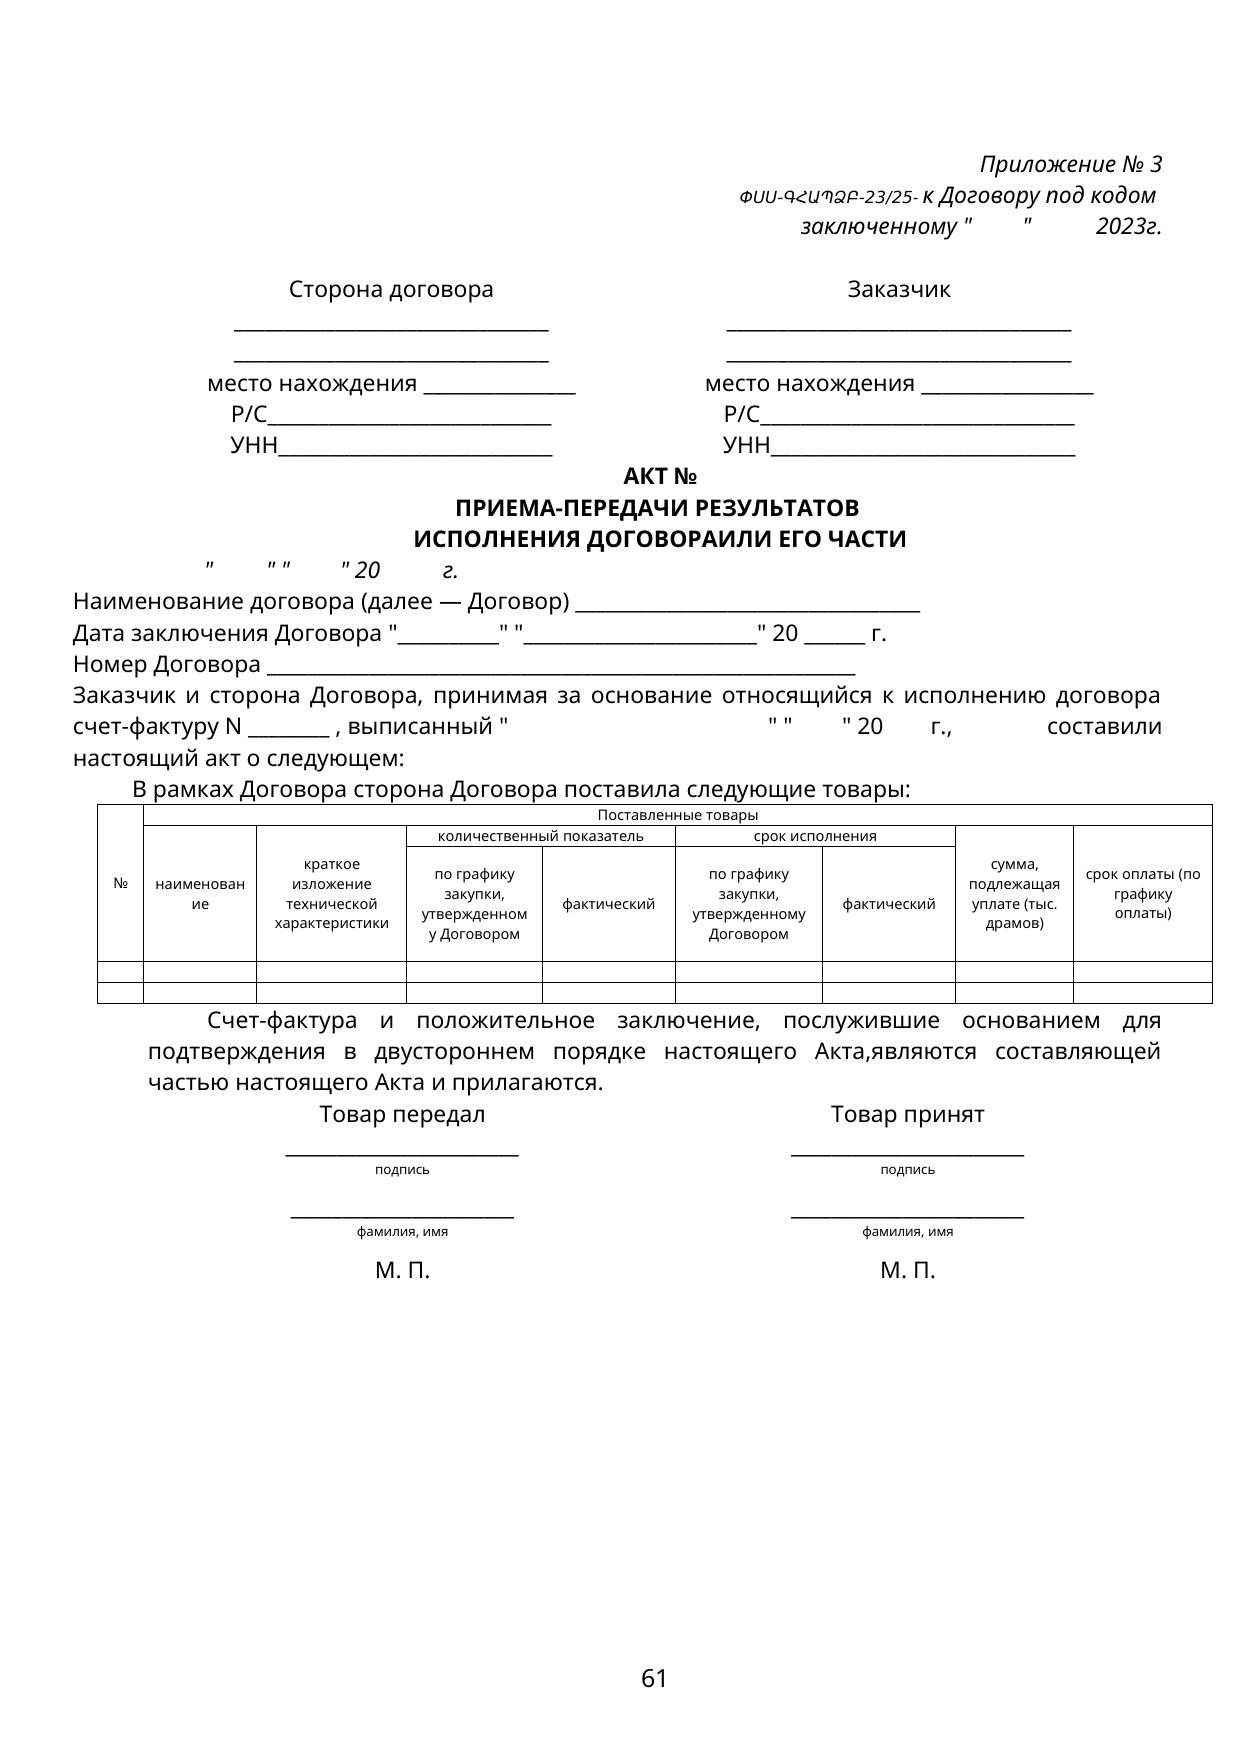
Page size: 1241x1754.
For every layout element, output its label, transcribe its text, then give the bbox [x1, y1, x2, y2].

text Счет-фактура и положительное заключение, послужившие основанием для подтверждения в двустороннем порядке настоящего Акта,являются составляющей частью настоящего Акта и прилагаются. [148, 1004, 1162, 1098]
table_cell краткое изложение технической характеристики [257, 826, 406, 961]
text ՓՍՍ-ԳՀԱՊՁԲ-23/25- к Договору под кодом заключенному " " 2023г. [148, 179, 1162, 241]
table_cell по графику закупки, утвержденному Договором [676, 847, 822, 961]
table_header Товар передал [150, 1098, 655, 1129]
table_cell [257, 983, 406, 1003]
table_cell [257, 962, 406, 982]
text ПРИЕМА-ПЕРЕДАЧИ РЕЗУЛЬТАТОВ ИСПОЛНЕНИЯ ДОГОВОРАИЛИ ЕГО ЧАСТИ [207, 491, 1114, 554]
text " " " " 20 г. [148, 554, 1162, 585]
table_cell [956, 962, 1073, 982]
text Наименование договора (далее — Договор) __________________________________ [73, 585, 1162, 616]
table_cell [676, 962, 822, 982]
table_cell [144, 983, 256, 1003]
text Номер Договора __________________________________________________________ [73, 648, 1162, 679]
table_cell сумма, подлежащая уплате (тыс. драмов) [956, 826, 1073, 961]
table_cell [144, 962, 256, 982]
table_cell [956, 983, 1073, 1003]
table_cell [98, 983, 143, 1003]
table_header № [98, 805, 143, 961]
table_cell [1074, 962, 1212, 982]
table_header Заказчик __________________________________ __________________________________ место нахождения _________________ Р/С_______________________________ УНН______________________________ [636, 273, 1163, 460]
table_cell ______________________ фамилия, имя [150, 1191, 655, 1254]
table_cell _______________________ подпись [150, 1129, 655, 1191]
table_cell _______________________ фамилия, имя [655, 1191, 1161, 1254]
table_cell [98, 962, 143, 982]
text Дата заключения Договора "__________" "_______________________" 20 ______ г. [73, 616, 1162, 648]
table_cell по графику закупки, утвержденному Договором [407, 847, 542, 961]
table_cell [1074, 983, 1212, 1003]
table_cell [407, 962, 542, 982]
text Заказчик и сторона Договора, принимая за основание относящийся к исполнению договора счет-фактуру N ________ , выписанный " " " " 20 г., составили настоящий акт о следующем: [73, 679, 1162, 773]
table_cell М. П. [655, 1254, 1161, 1285]
table_header Сторона договора _______________________________ _______________________________ место нахождения _______________ Р/С____________________________ УНН___________________________ [147, 273, 636, 460]
table_header Товар принят [655, 1098, 1161, 1129]
table_cell наименование [144, 826, 256, 961]
table_cell срок исполнения [676, 826, 955, 846]
table_cell фактический [823, 847, 955, 961]
text АКТ № [207, 460, 1114, 491]
table_cell [823, 983, 955, 1003]
table_header Поставленные товары [144, 805, 1212, 825]
text Приложение № 3 [148, 148, 1162, 179]
table_cell М. П. [150, 1254, 655, 1285]
table_cell [407, 983, 542, 1003]
text В рамках Договора сторона Договора поставила следующие товары: [73, 773, 1162, 804]
table_cell _______________________ подпись [655, 1129, 1161, 1191]
table_cell количественный показатель [407, 826, 675, 846]
table_cell [676, 983, 822, 1003]
table_cell срок оплаты (по графику оплаты) [1074, 826, 1212, 961]
table_cell [823, 962, 955, 982]
table_cell [543, 983, 675, 1003]
table_cell фактический [543, 847, 675, 961]
table_cell [543, 962, 675, 982]
